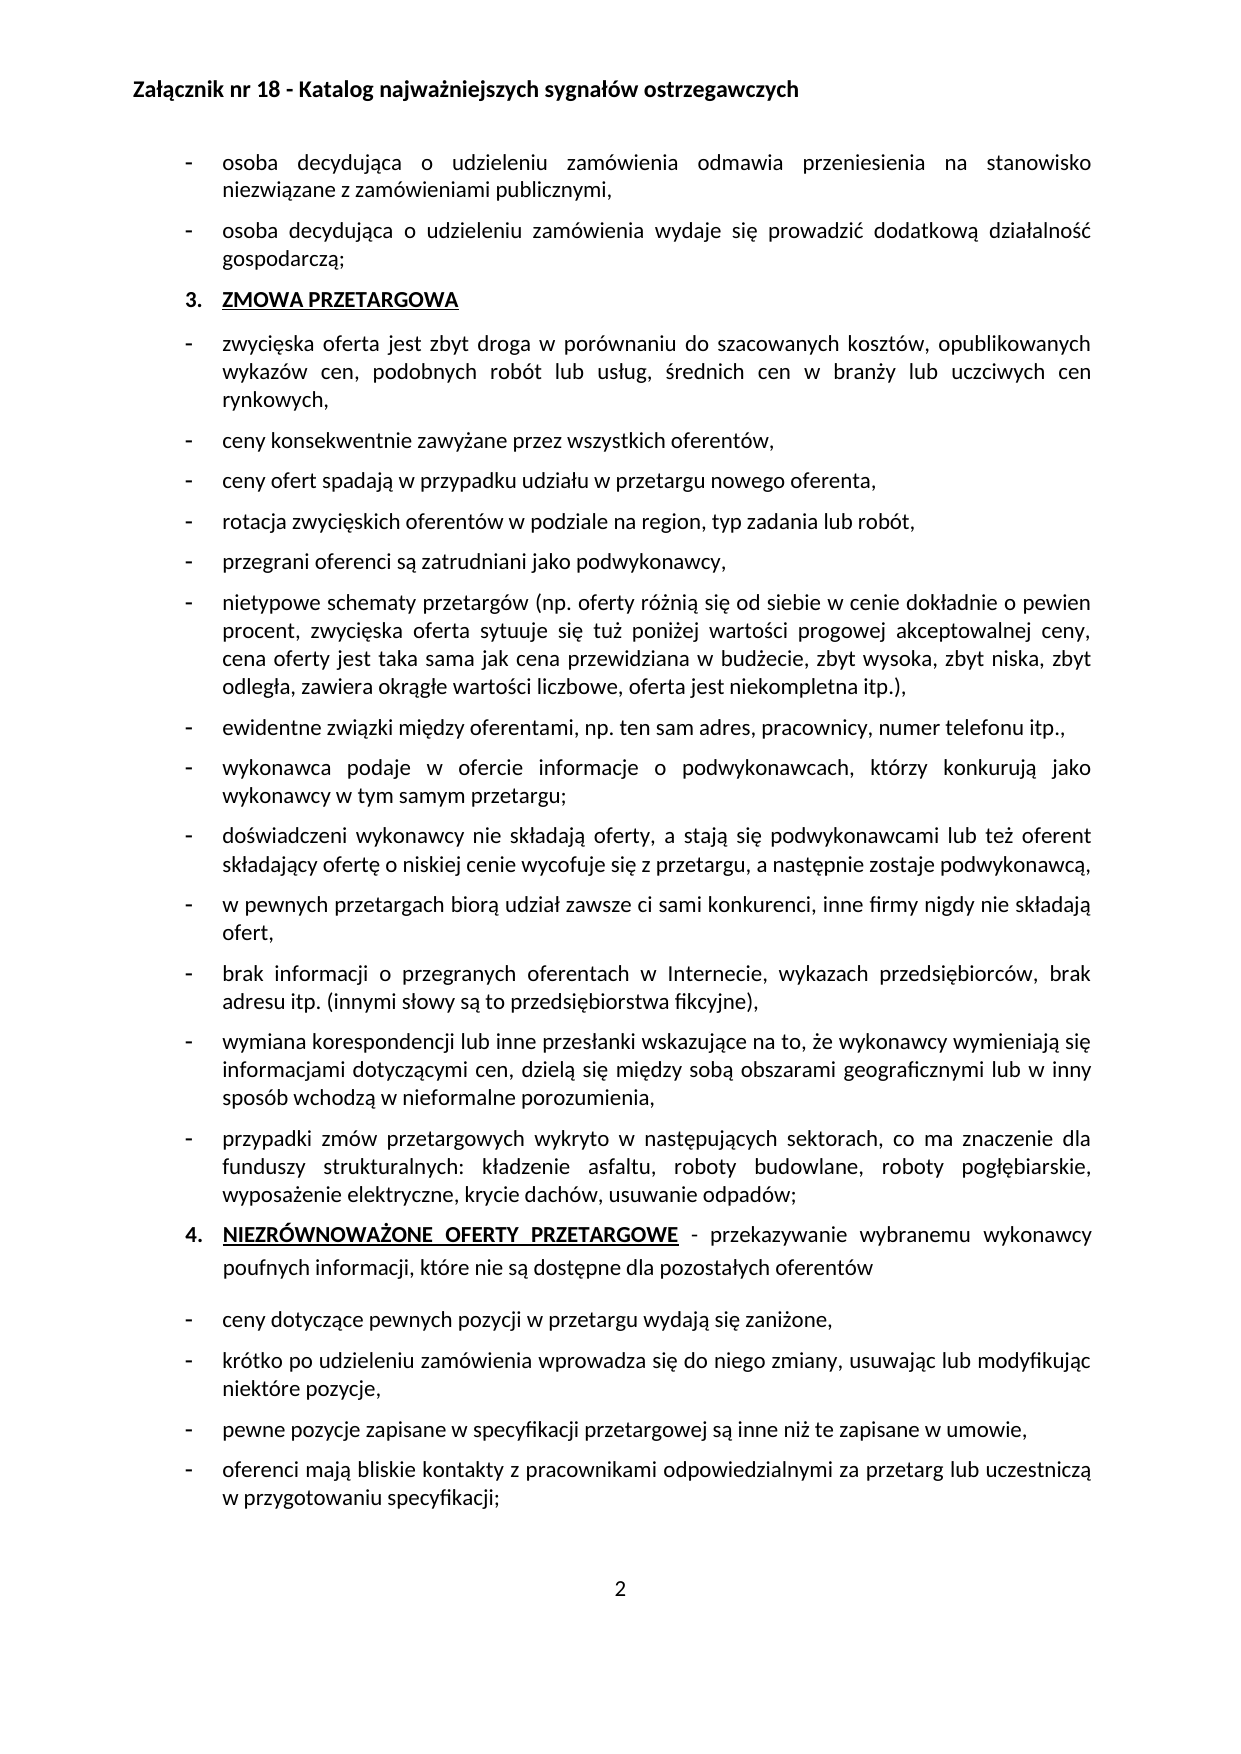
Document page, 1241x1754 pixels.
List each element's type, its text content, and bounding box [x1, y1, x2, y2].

list brak informacji o przegranych oferentach w Internecie, wykazach przedsiębiorców, brak adresu itp. (innymi słowy są to przedsiębiorstwa fikcyjne), [185, 959, 1093, 1015]
list w pewnych przetargach biorą udział zawsze ci sami konkurenci, inne firmy nigdy nie składają ofert, [185, 890, 1093, 946]
list krótko po udzieleniu zamówienia wprowadza się do niego zmiany, usuwając lub modyfikując niektóre pozycje, [185, 1346, 1093, 1402]
list ceny dotyczące pewnych pozycji w przetargu wydają się zaniżone, [185, 1306, 1093, 1334]
list NIEZRÓWNOWAŻONE OFERTY PRZETARGOWE - przekazywanie wybranemu wykonawcy poufnych informacji, które nie są dostępne dla pozostałych oferentów [185, 1220, 1093, 1281]
list pewne pozycje zapisane w specyfikacji przetargowej są inne niż te zapisane w umowie, [185, 1415, 1093, 1443]
list ceny ofert spadają w przypadku udziału w przetargu nowego oferenta, [185, 466, 1093, 494]
list oferenci mają bliskie kontakty z pracownikami odpowiedzialnymi za przetarg lub uczestniczą w przygotowaniu specyfikacji; [185, 1455, 1093, 1511]
list ceny konsekwentnie zawyżane przez wszystkich oferentów, [185, 426, 1093, 454]
list nietypowe schematy przetargów (np. oferty różnią się od siebie w cenie dokładnie o pewien procent, zwycięska oferta sytuuje się tuż poniżej wartości progowej akceptowalnej ceny, cena oferty jest taka sama jak cena przewidziana w budżecie, zbyt wysoka, zbyt niska, zbyt odległa, zawiera okrągłe wartości liczbowe, oferta jest niekompletna itp.), [185, 588, 1093, 700]
list rotacja zwycięskich oferentów w podziale na region, typ zadania lub robót, [185, 507, 1093, 535]
list zwycięska oferta jest zbyt droga w porównaniu do szacowanych kosztów, opublikowanych wykazów cen, podobnych robót lub usług, średnich cen w branży lub uczciwych cen rynkowych, [185, 329, 1093, 413]
list wykonawca podaje w ofercie informacje o podwykonawcach, którzy konkurują jako wykonawcy w tym samym przetargu; [185, 753, 1093, 809]
list wymiana korespondencji lub inne przesłanki wskazujące na to, że wykonawcy wymieniają się informacjami dotyczącymi cen, dzielą się między sobą obszarami geograficznymi lub w inny sposób wchodzą w nieformalne porozumienia, [185, 1027, 1093, 1111]
list ZMOWA PRZETARGOWA [185, 285, 1093, 313]
list osoba decydująca o udzieleniu zamówienia wydaje się prowadzić dodatkową działalność gospodarczą; [185, 216, 1093, 272]
list doświadczeni wykonawcy nie składają oferty, a stają się podwykonawcami lub też oferent składający ofertę o niskiej cenie wycofuje się z przetargu, a następnie zostaje podwykonawcą, [185, 822, 1093, 878]
list przegrani oferenci są zatrudniani jako podwykonawcy, [185, 547, 1093, 576]
list ewidentne związki między oferentami, np. ten sam adres, pracownicy, numer telefonu itp., [185, 713, 1093, 741]
list przypadki zmów przetargowych wykryto w następujących sektorach, co ma znaczenie dla funduszy strukturalnych: kładzenie asfaltu, roboty budowlane, roboty pogłębiarskie, wyposażenie elektryczne, krycie dachów, usuwanie odpadów; [185, 1124, 1093, 1208]
list osoba decydująca o udzieleniu zamówienia odmawia przeniesienia na stanowisko niezwiązane z zamówieniami publicznymi, [185, 148, 1093, 204]
